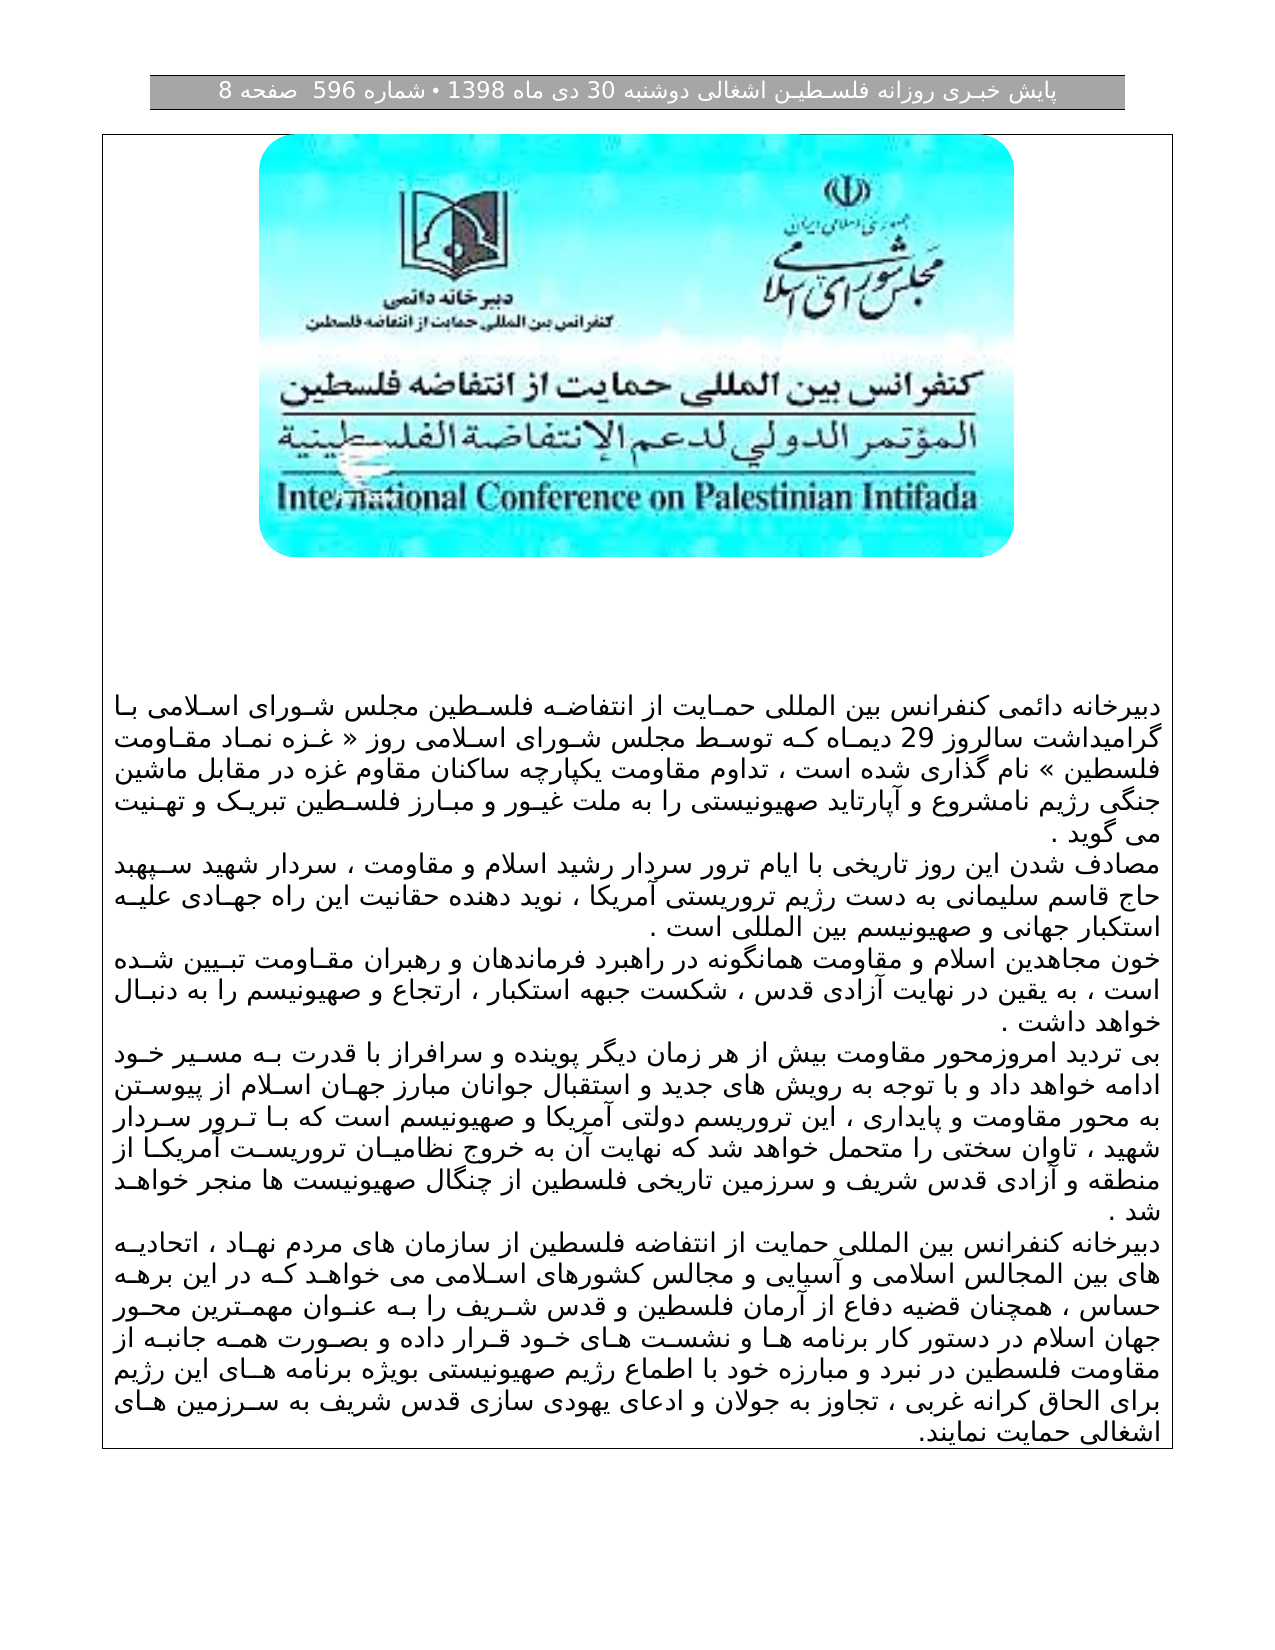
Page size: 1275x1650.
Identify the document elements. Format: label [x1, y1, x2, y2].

table_cell [103, 135, 1172, 1448]
picture [259, 134, 1014, 557]
